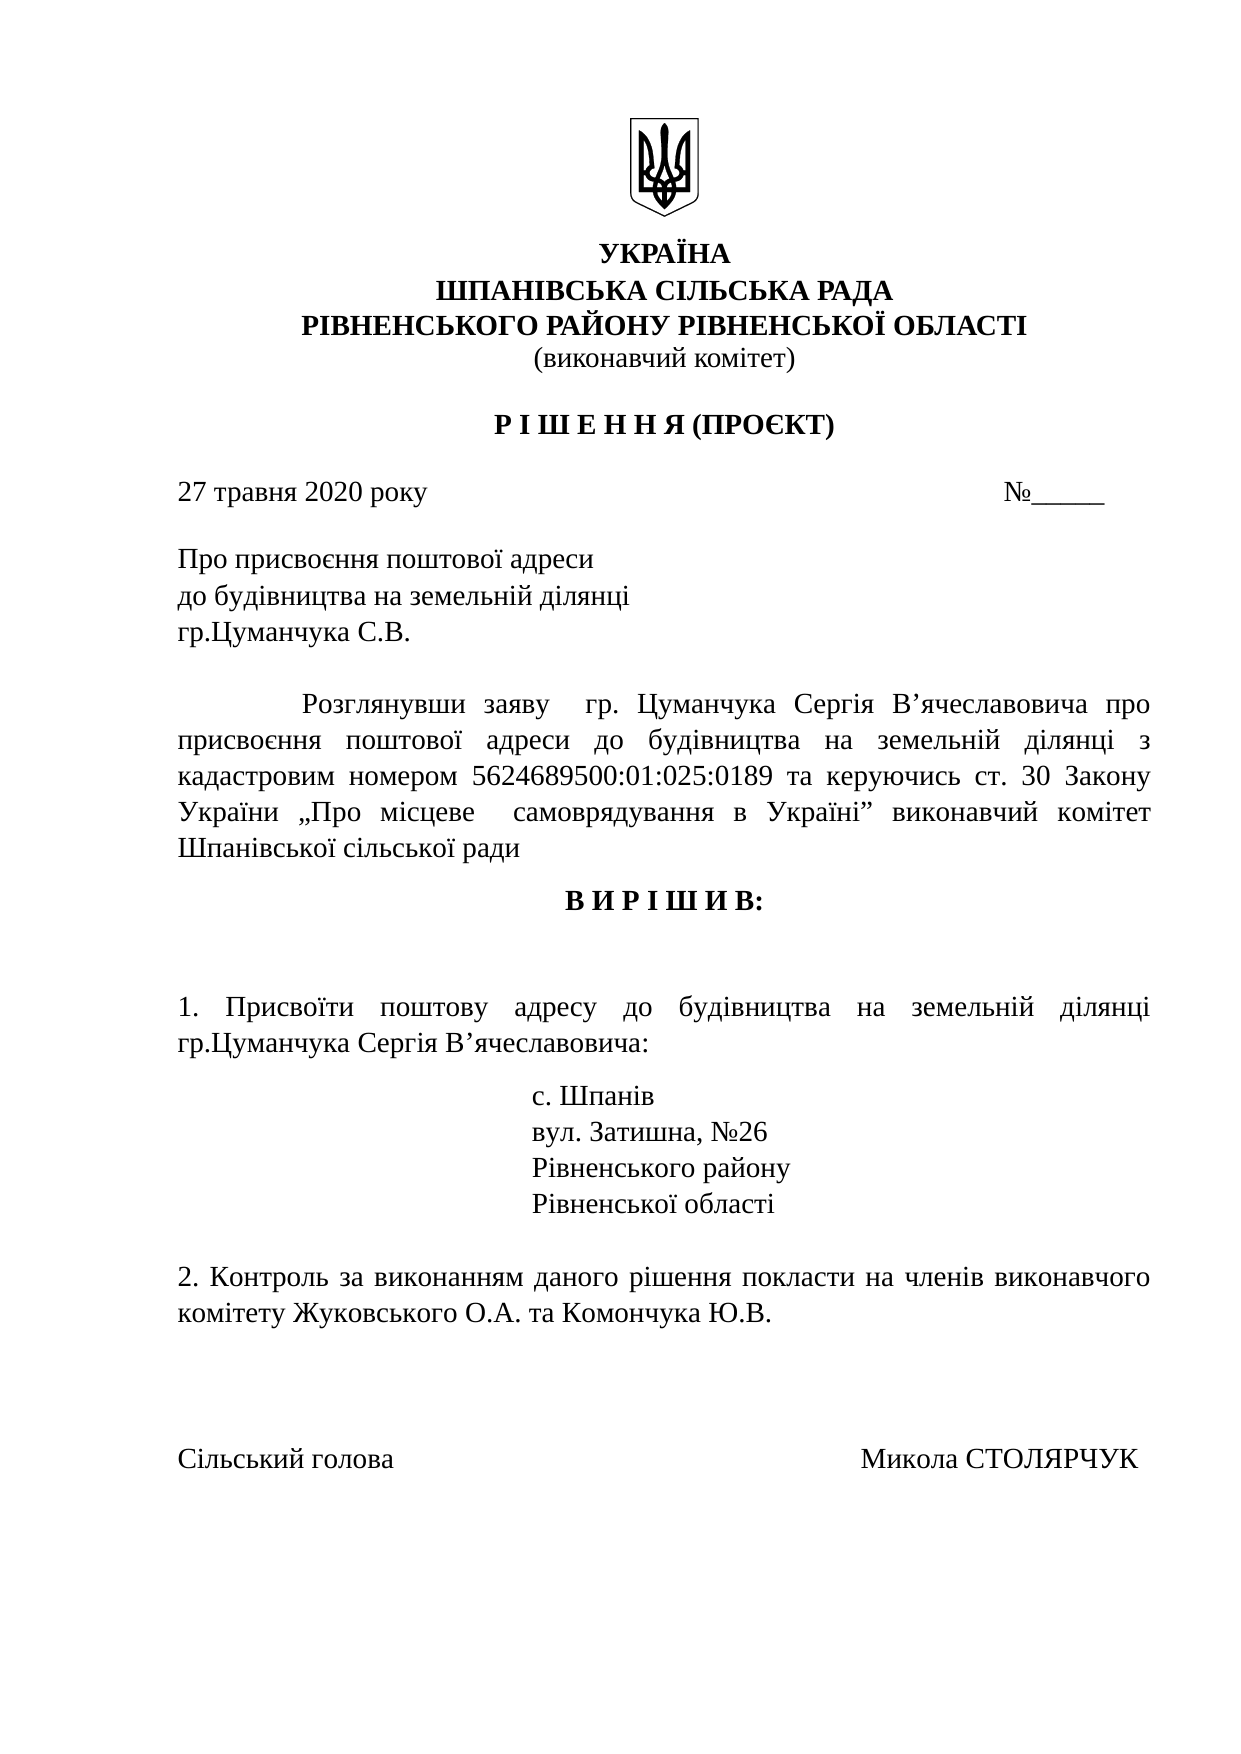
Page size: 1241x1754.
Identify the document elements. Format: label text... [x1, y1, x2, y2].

text с. Шпанів [177, 1078, 1152, 1112]
text В И Р І Ш И В: [177, 883, 1152, 917]
text (виконавчий комітет) [177, 340, 1152, 374]
text 1. Присвоїти поштову адресу до будівництва на земельній ділянці гр.Цуманчука Сергія В’ячеславовича: [177, 989, 1152, 1059]
text вул. Затишна, №26 [177, 1114, 1152, 1148]
text Сільський голова Микола СТОЛЯРЧУК [177, 1441, 1152, 1475]
subtitle ШПАНІВСЬКА сільська рада [871, 282, 1152, 305]
text Про присвоєння поштової адреси [177, 541, 1152, 575]
subtitle ШПАНІВСЬКА сільська рада [177, 282, 853, 305]
text Україна [177, 236, 1152, 269]
text 2. Контроль за виконанням даного рішення покласти на членів виконавчого комітету Жуковського О.А. та Комончука Ю.В. [177, 1259, 1152, 1328]
text Рівненського району [177, 1150, 1152, 1184]
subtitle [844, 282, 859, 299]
text Розглянувши заяву гр. Цуманчука Сергія В’ячеславовича про присвоєння поштової адреси до будівництва на земельній ділянці з кадастровим номером 5624689500:01:025:0189 та керуючись ст. 30 Закону України „Про місцеве самоврядування в Україні” виконавчий комітет Шпанівської сільської ради [177, 686, 1152, 864]
text РІВНЕНСЬКОГО РАЙОНУ РІВНЕНСЬКОЇ ОБЛАСТІ [177, 317, 1152, 340]
text Р І Ш Е Н Н Я (ПРОЄКТ) [177, 407, 1152, 441]
text до будівництва на земельній ділянці [177, 578, 1152, 611]
text гр.Цуманчука С.В. [177, 614, 1152, 647]
text Рівненської області [177, 1186, 1152, 1220]
text 27 травня 2020 року №_____ [177, 474, 1152, 508]
